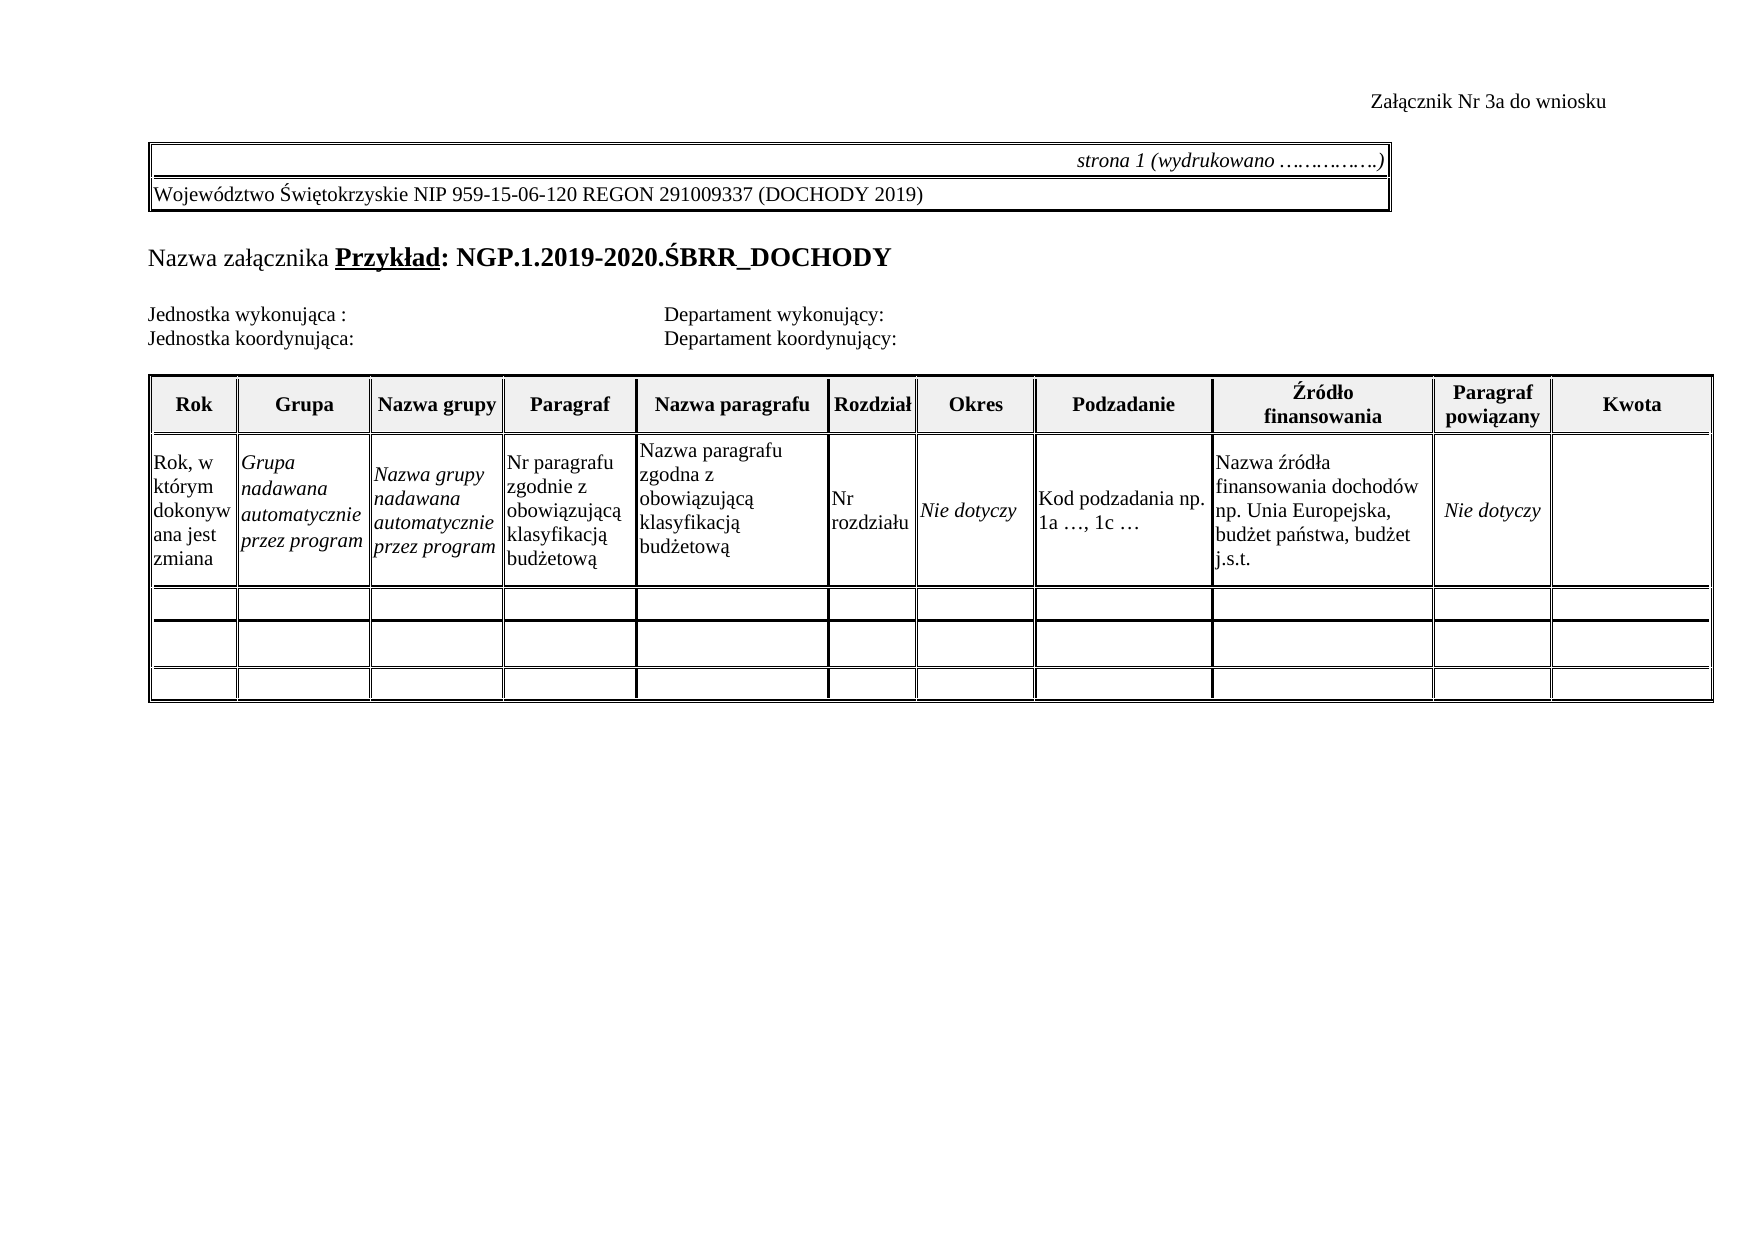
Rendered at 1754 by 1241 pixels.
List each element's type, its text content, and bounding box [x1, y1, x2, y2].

table_cell [638, 622, 827, 666]
table_cell Nr paragrafu zgodnie z obowiązującą klasyfikacją budżetową [505, 435, 635, 585]
table_cell [239, 589, 369, 619]
table_cell [636, 669, 828, 699]
table_cell [238, 669, 371, 699]
table_cell [918, 622, 1033, 666]
text Nazwa załącznika Przykład: NGP.1.2019-2020.ŚBRR_DOCHODY [148, 241, 1606, 272]
table_cell [1553, 585, 1711, 619]
text Załącznik Nr 3a do wniosku [148, 89, 1606, 113]
table_cell [1553, 619, 1711, 666]
table_cell [638, 589, 827, 619]
table_header Rozdział [828, 377, 917, 431]
table_cell Nie dotyczy [918, 435, 1033, 585]
table_cell [150, 666, 238, 699]
table_header Paragraf powiązany [1434, 377, 1552, 431]
table_cell [1035, 669, 1212, 699]
table_cell Kod podzadania np. 1a …, 1c … [1037, 435, 1211, 585]
table_cell Nr rozdziału [830, 435, 915, 585]
table_header Paragraf [504, 377, 636, 431]
table_header Nazwa grupy [371, 377, 503, 431]
table_cell [1214, 589, 1432, 619]
table_cell [830, 622, 915, 666]
table_header Źródło finansowania [1212, 377, 1434, 431]
table_cell [1553, 431, 1711, 585]
table_cell [1434, 669, 1552, 699]
table_cell [1552, 666, 1712, 699]
table_cell Nazwa grupy nadawana automatycznie przez program [372, 435, 502, 585]
table_cell [828, 669, 917, 699]
table_header Grupa [238, 377, 371, 431]
table_cell [372, 589, 502, 619]
table_cell [505, 589, 635, 619]
table_cell [917, 666, 1035, 699]
table_cell [1037, 589, 1211, 619]
table_cell [152, 619, 236, 666]
text Jednostka wykonująca : Departament wykonujący: [148, 302, 1606, 326]
table_cell Rok, w którym dokonywana jest zmiana [152, 431, 236, 585]
table_cell Nazwa źródła finansowania dochodów np. Unia Europejska, budżet państwa, budżet j.s.t. [1214, 435, 1432, 585]
table_cell [1435, 622, 1550, 666]
table_header strona 1 (wydrukowano …………….) [152, 145, 1388, 175]
table_header Nazwa paragrafu [636, 377, 828, 431]
table_header Okres [917, 376, 1035, 431]
table_cell [239, 622, 369, 666]
table_cell Nie dotyczy [1435, 435, 1550, 585]
table_cell [1435, 589, 1550, 619]
table_cell [372, 622, 502, 666]
table_header Rok [152, 377, 238, 431]
table_header Kwota [1552, 377, 1711, 431]
table_cell [1214, 622, 1432, 666]
table_cell [505, 622, 635, 666]
table_cell [830, 589, 915, 619]
table_cell [152, 585, 236, 619]
table_cell [1212, 669, 1434, 699]
table_cell [504, 669, 636, 699]
table_cell Nazwa paragrafu zgodna z obowiązującą klasyfikacją budżetową [638, 435, 827, 585]
text Jednostka koordynująca: Departament koordynujący: [148, 326, 1606, 350]
table_cell Grupa nadawana automatycznie przez program [239, 435, 369, 585]
table_cell [371, 669, 503, 699]
table_cell Województwo Świętokrzyskie NIP 959-15-06-120 REGON 291009337 (DOCHODY 2019) [152, 175, 1389, 209]
table_header Podzadanie [1035, 377, 1212, 431]
table_cell [1037, 622, 1211, 666]
table_cell [918, 589, 1033, 619]
